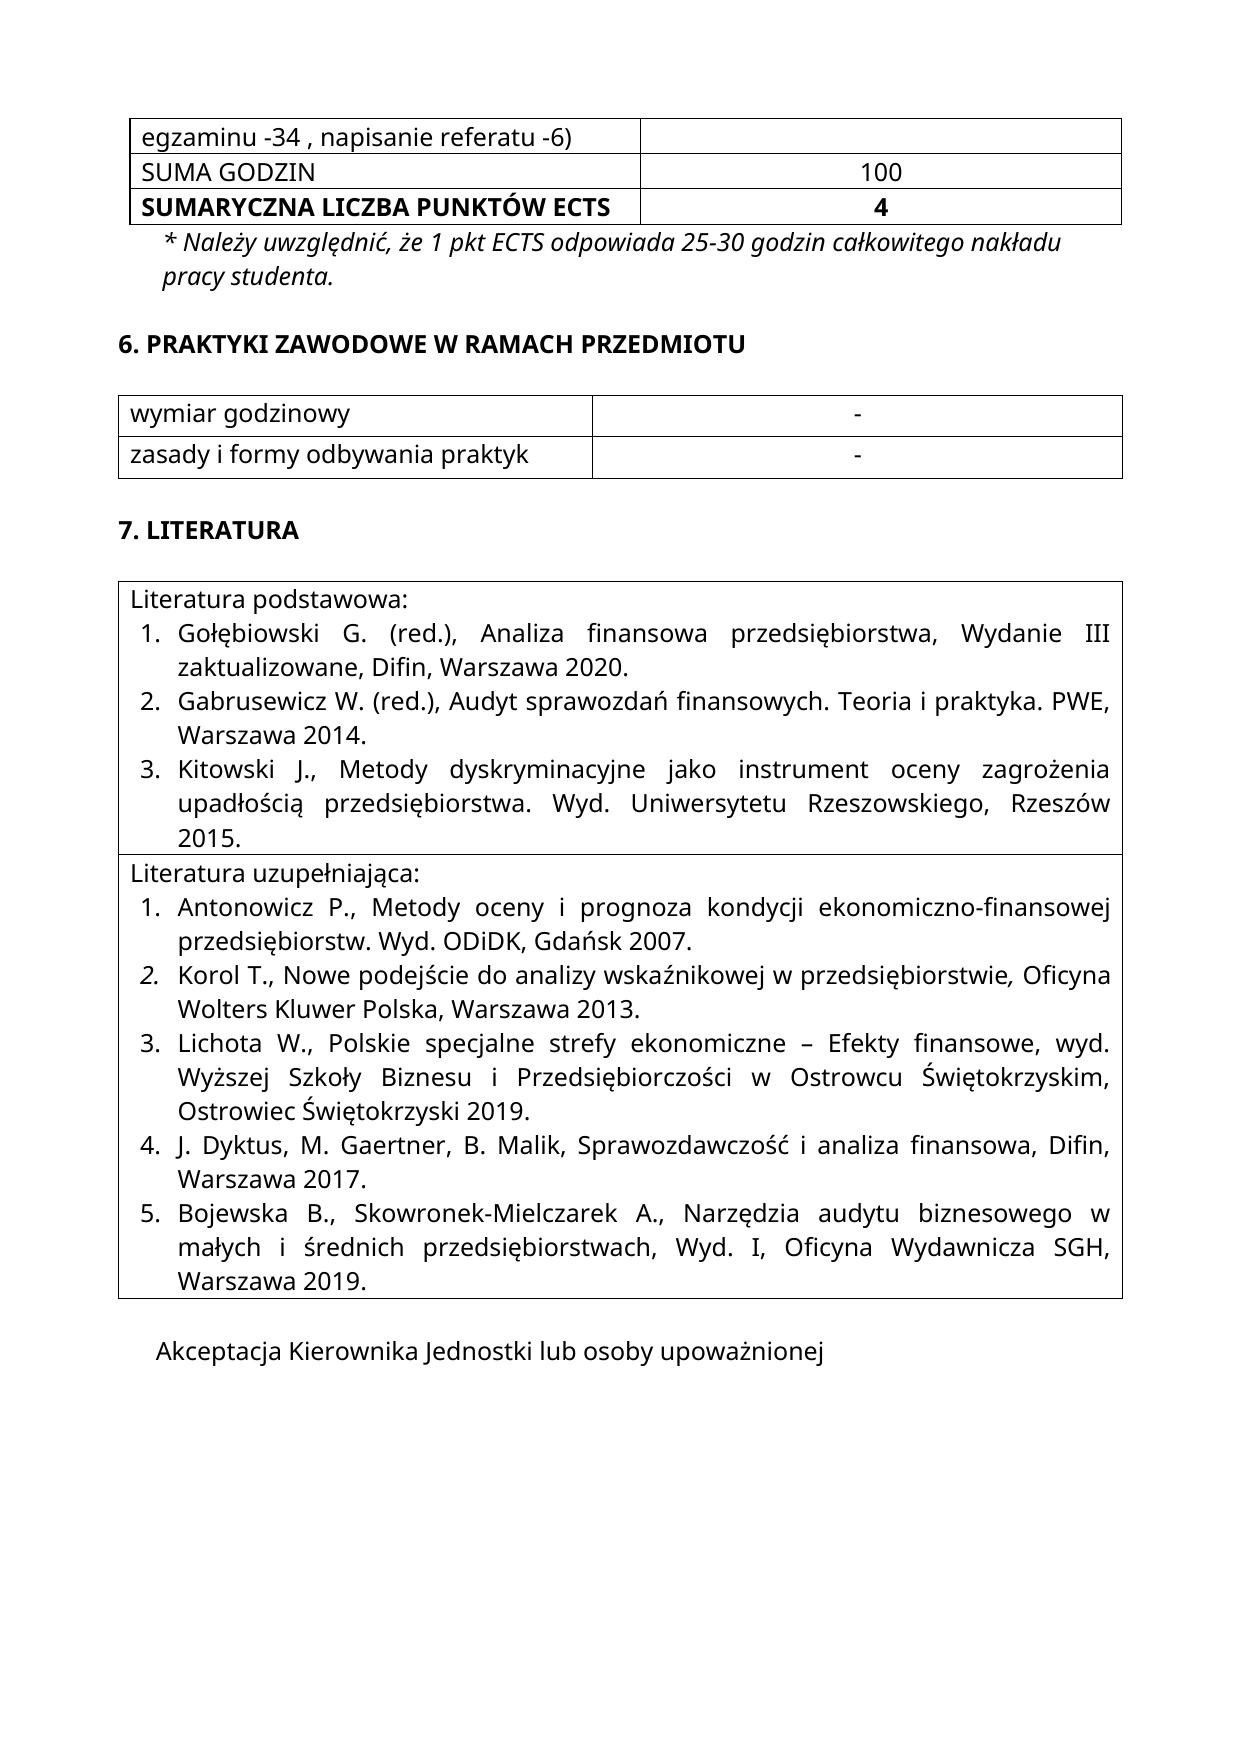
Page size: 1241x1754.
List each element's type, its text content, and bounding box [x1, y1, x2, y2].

table_cell - [593, 437, 1122, 477]
text * Należy uwzględnić, że 1 pkt ECTS odpowiada 25-30 godzin całkowitego nakładu pracy studenta. [162, 225, 1122, 293]
table_cell 100 [641, 154, 1121, 188]
table_header - [593, 396, 1122, 436]
table_cell SUMA GODZIN [131, 154, 640, 188]
table_cell 4 [641, 189, 1121, 223]
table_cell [131, 119, 640, 153]
text Akceptacja Kierownika Jednostki lub osoby upoważnionej [156, 1333, 1122, 1367]
table_cell 77 [641, 119, 1121, 153]
text 7. LITERATURA [118, 513, 1122, 547]
table_header Literatura podstawowa: Gołębiowski G. (red.), Analiza finansowa przedsiębiorstwa, Wydanie III zaktualizowane, Difin, Warszawa 2020. Gabrusewicz W. (red.), Audyt sprawozdań finansowych. Teoria i praktyka. PWE, Warszawa 2014. Kitowski J., Metody dyskryminacyjne jako instrument oceny zagrożenia upadłością przedsiębiorstwa. Wyd. Uniwersytetu Rzeszowskiego, Rzeszów 2015. [119, 582, 1122, 854]
table_header wymiar godzinowy [119, 396, 592, 436]
text 6. PRAKTYKI ZAWODOWE W RAMACH PRZEDMIOTU [118, 327, 1122, 361]
table_cell zasady i formy odbywania praktyk [119, 437, 592, 477]
table_cell SUMARYCZNA LICZBA PUNKTÓW ECTS [131, 189, 640, 223]
table_cell Literatura uzupełniająca: Antonowicz P., Metody oceny i prognoza kondycji ekonomiczno-finansowej przedsiębiorstw. Wyd. ODiDK, Gdańsk 2007. Korol T., Nowe podejście do analizy wskaźnikowej w przedsiębiorstwie, Oficyna Wolters Kluwer Polska, Warszawa 2013. Lichota W., Polskie specjalne strefy ekonomiczne – Efekty finansowe, wyd. Wyższej Szkoły Biznesu i Przedsiębiorczości w Ostrowcu Świętokrzyskim, Ostrowiec Świętokrzyski 2019. J. Dyktus, M. Gaertner, B. Malik, Sprawozdawczość i analiza finansowa, Difin, Warszawa 2017. Bojewska B., Skowronek-Mielczarek A., Narzędzia audytu biznesowego w małych i średnich przedsiębiorstwach, Wyd. I, Oficyna Wydawnicza SGH, Warszawa 2019. [119, 855, 1122, 1298]
